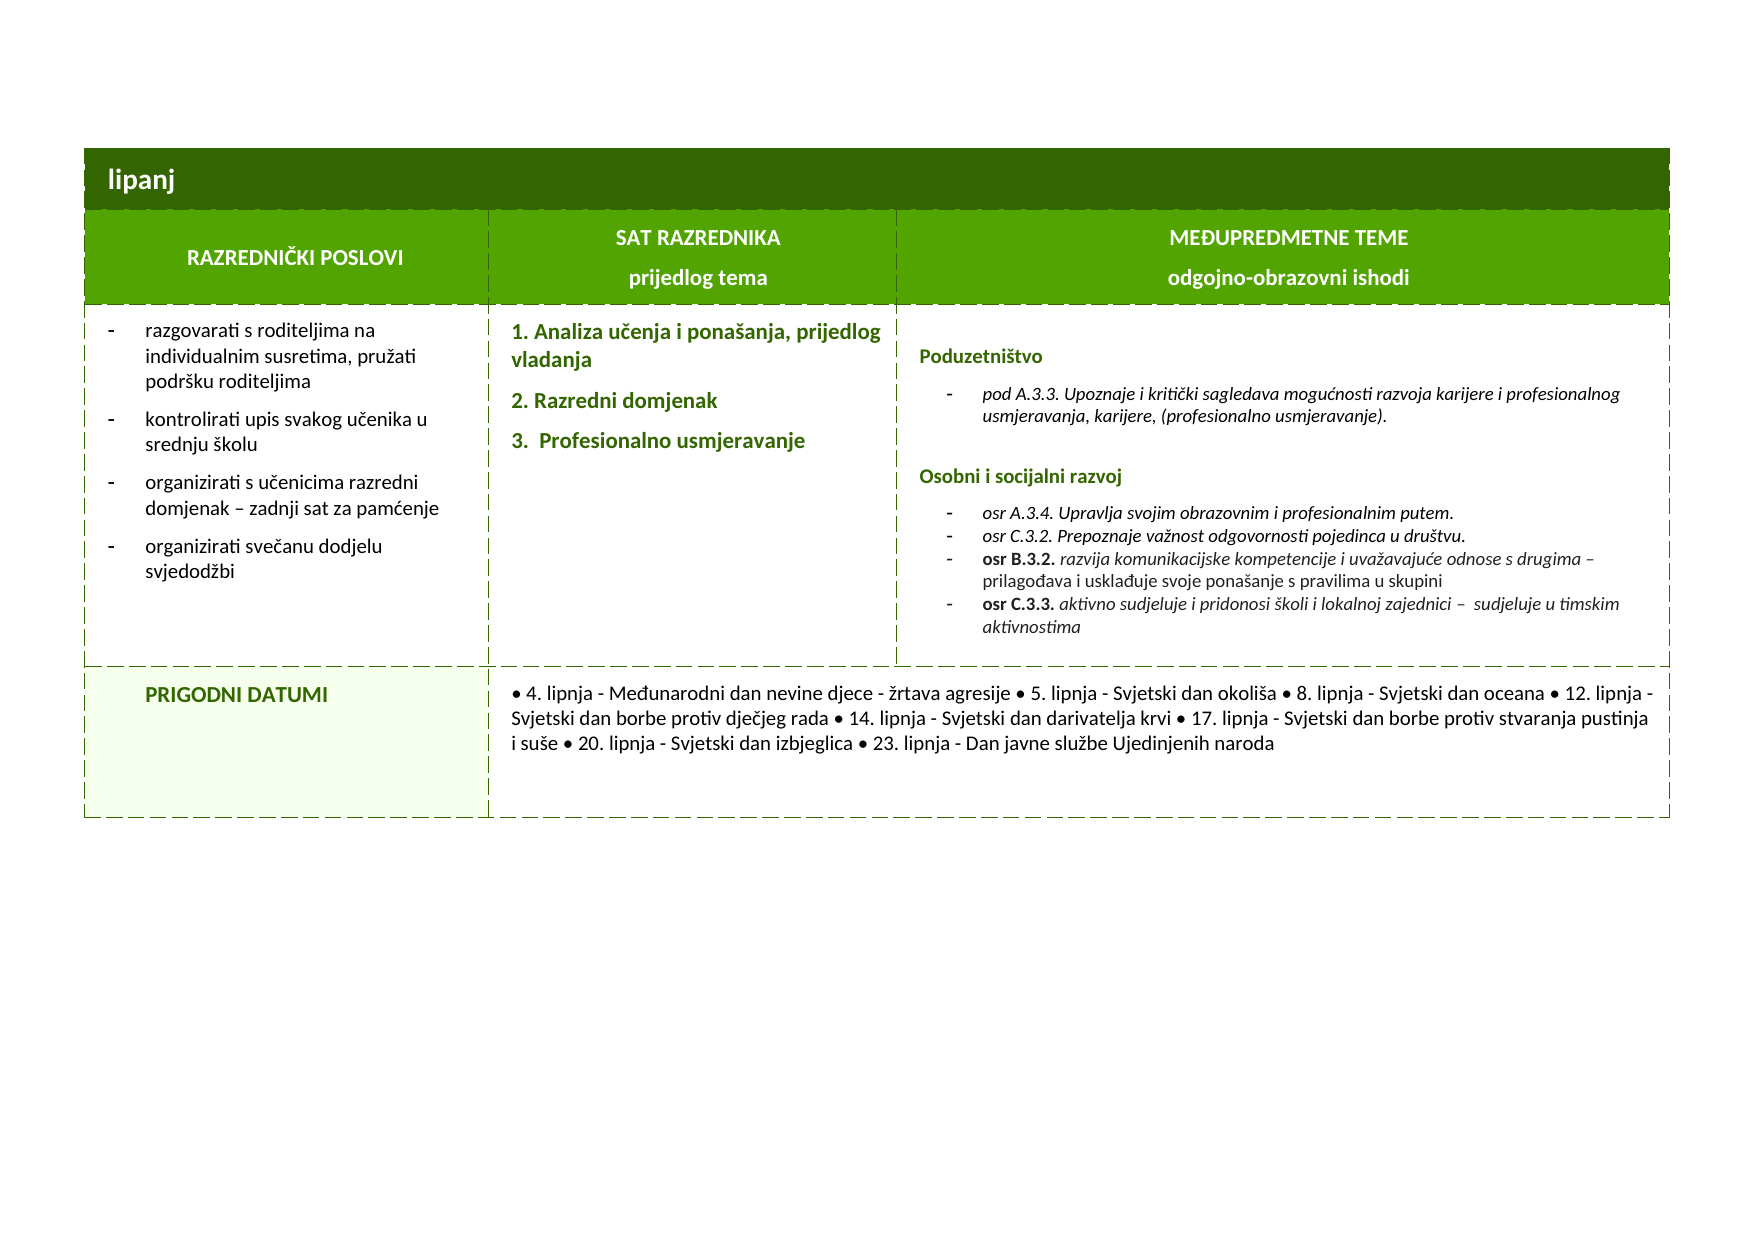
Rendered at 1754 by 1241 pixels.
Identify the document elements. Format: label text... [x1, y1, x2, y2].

table_cell RAZREDNIČKI POSLOVI [85, 209, 488, 304]
table_cell SAT RAZREDNIKA prijedlog tema [488, 209, 896, 304]
table_cell MEĐUPREDMETNE TEME odgojno-obrazovni ishodi [896, 209, 1669, 304]
table_cell Poduzetništvo pod A.3.3. Upoznaje i kritički sagledava mogućnosti razvoja karijere i profesionalnog usmjeravanja, karijere, (profesionalno usmjeravanje). Osobni i socijalni razvoj osr A.3.4. Upravlja svojim obrazovnim i profesionalnim putem. osr C.3.2. Prepoznaje važnost odgovornosti pojedinca u društvu. osr B.3.2. razvija komunikacijske kompetencije i uvažavajuće odnose s drugima – prilagođava i usklađuje svoje ponašanje s pravilima u skupini osr C.3.3. aktivno sudjeluje i pridonosi školi i lokalnoj zajednici – sudjeluje u timskim aktivnostima [896, 304, 1669, 666]
table_cell razgovarati s roditeljima na individualnim susretima, pružati podršku roditeljima kontrolirati upis svakog učenika u srednju školu organizirati s učenicima razredni domjenak – zadnji sat za pamćenje organizirati svečanu dodjelu svjedodžbi [85, 304, 488, 666]
table_cell • 4. lipnja - Međunarodni dan nevine djece - žrtava agresije • 5. lipnja - Svjetski dan okoliša • 8. lipnja - Svjetski dan oceana • 12. lipnja - Svjetski dan borbe protiv dječjeg rada • 14. lipnja - Svjetski dan darivatelja krvi • 17. lipnja - Svjetski dan borbe protiv stvaranja pustinja i suše • 20. lipnja - Svjetski dan izbjeglica • 23. lipnja - Dan javne službe Ujedinjenih naroda [488, 666, 1669, 817]
table_cell 1. Analiza učenja i ponašanja, prijedlog vladanja 2. Razredni domjenak 3. Profesionalno usmjeravanje [488, 304, 896, 666]
table_header lipanj [85, 148, 1669, 209]
table_cell PRIGODNI DATUMI [85, 666, 488, 817]
